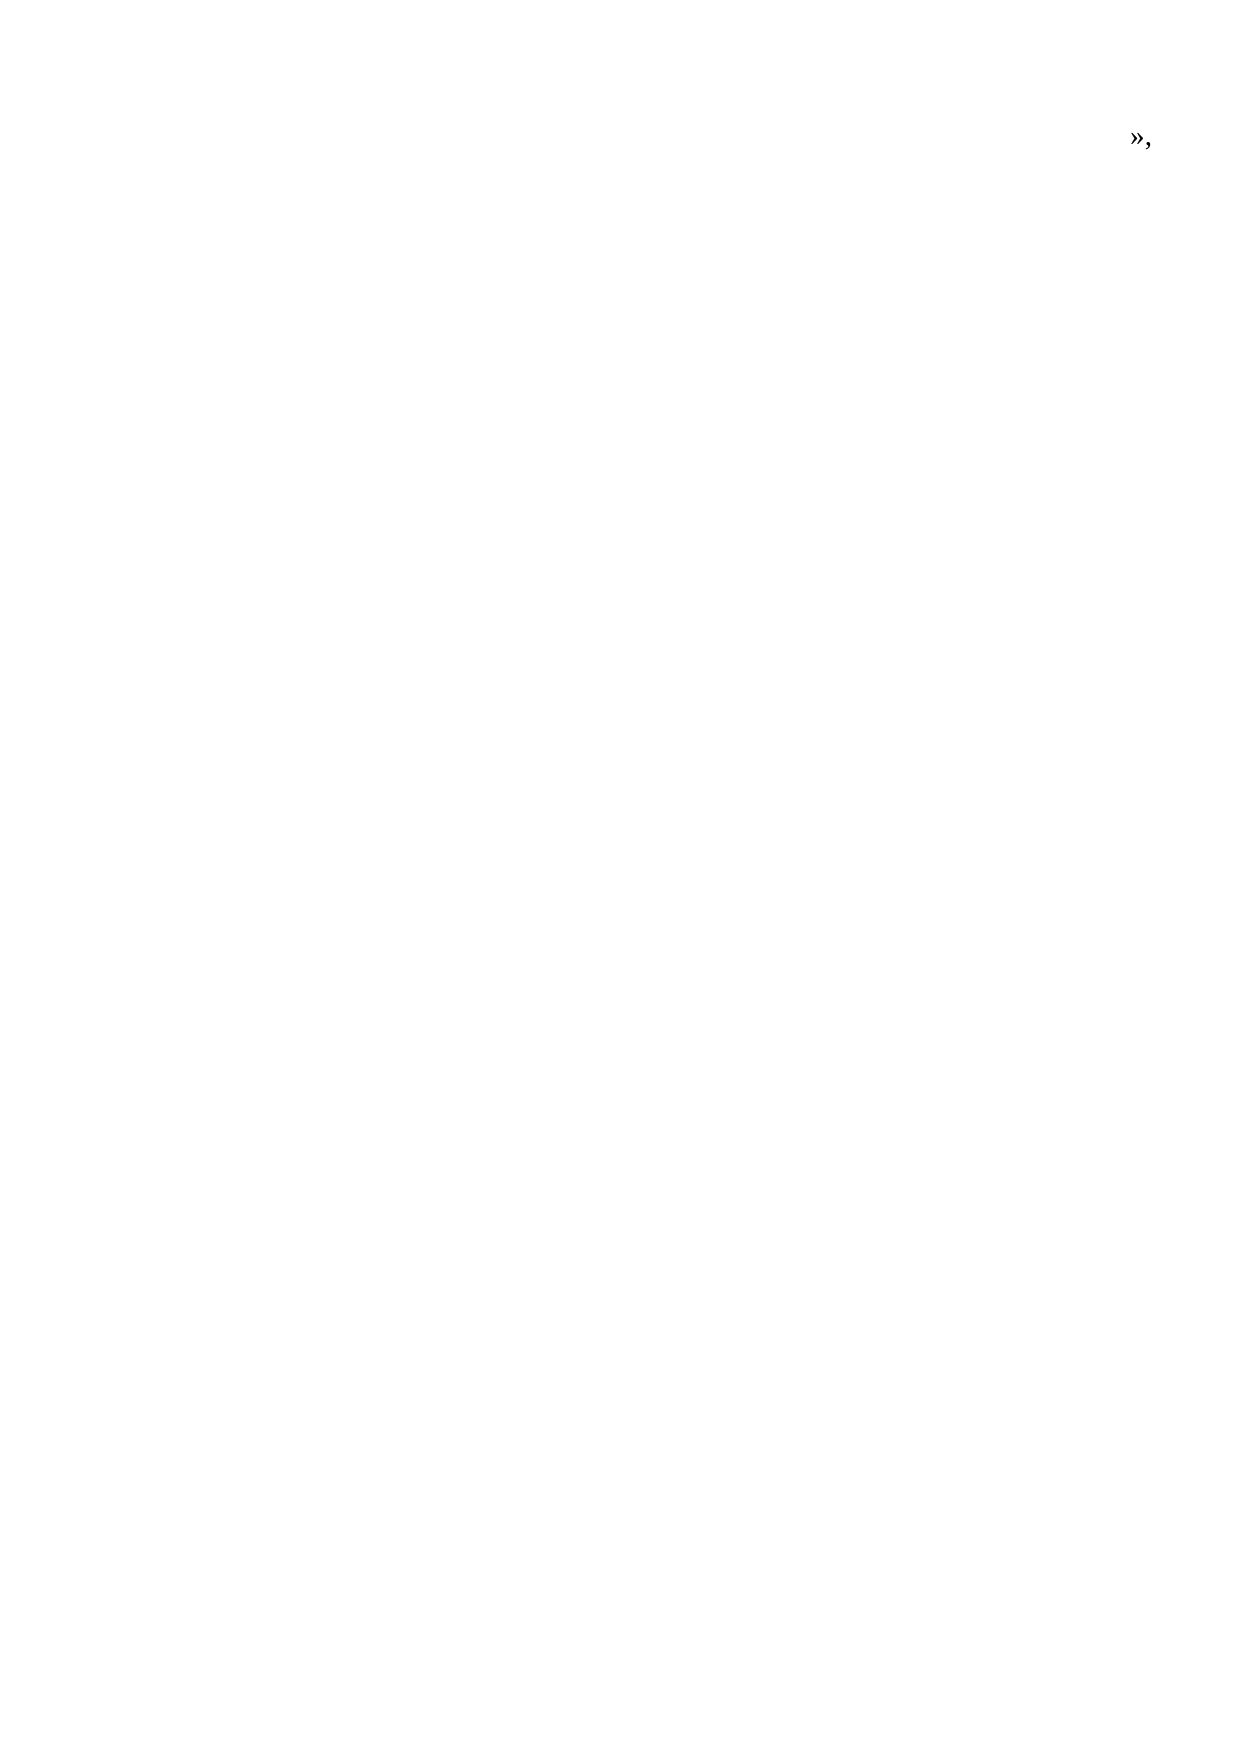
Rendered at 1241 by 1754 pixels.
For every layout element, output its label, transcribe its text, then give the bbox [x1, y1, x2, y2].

text », [177, 118, 1152, 152]
